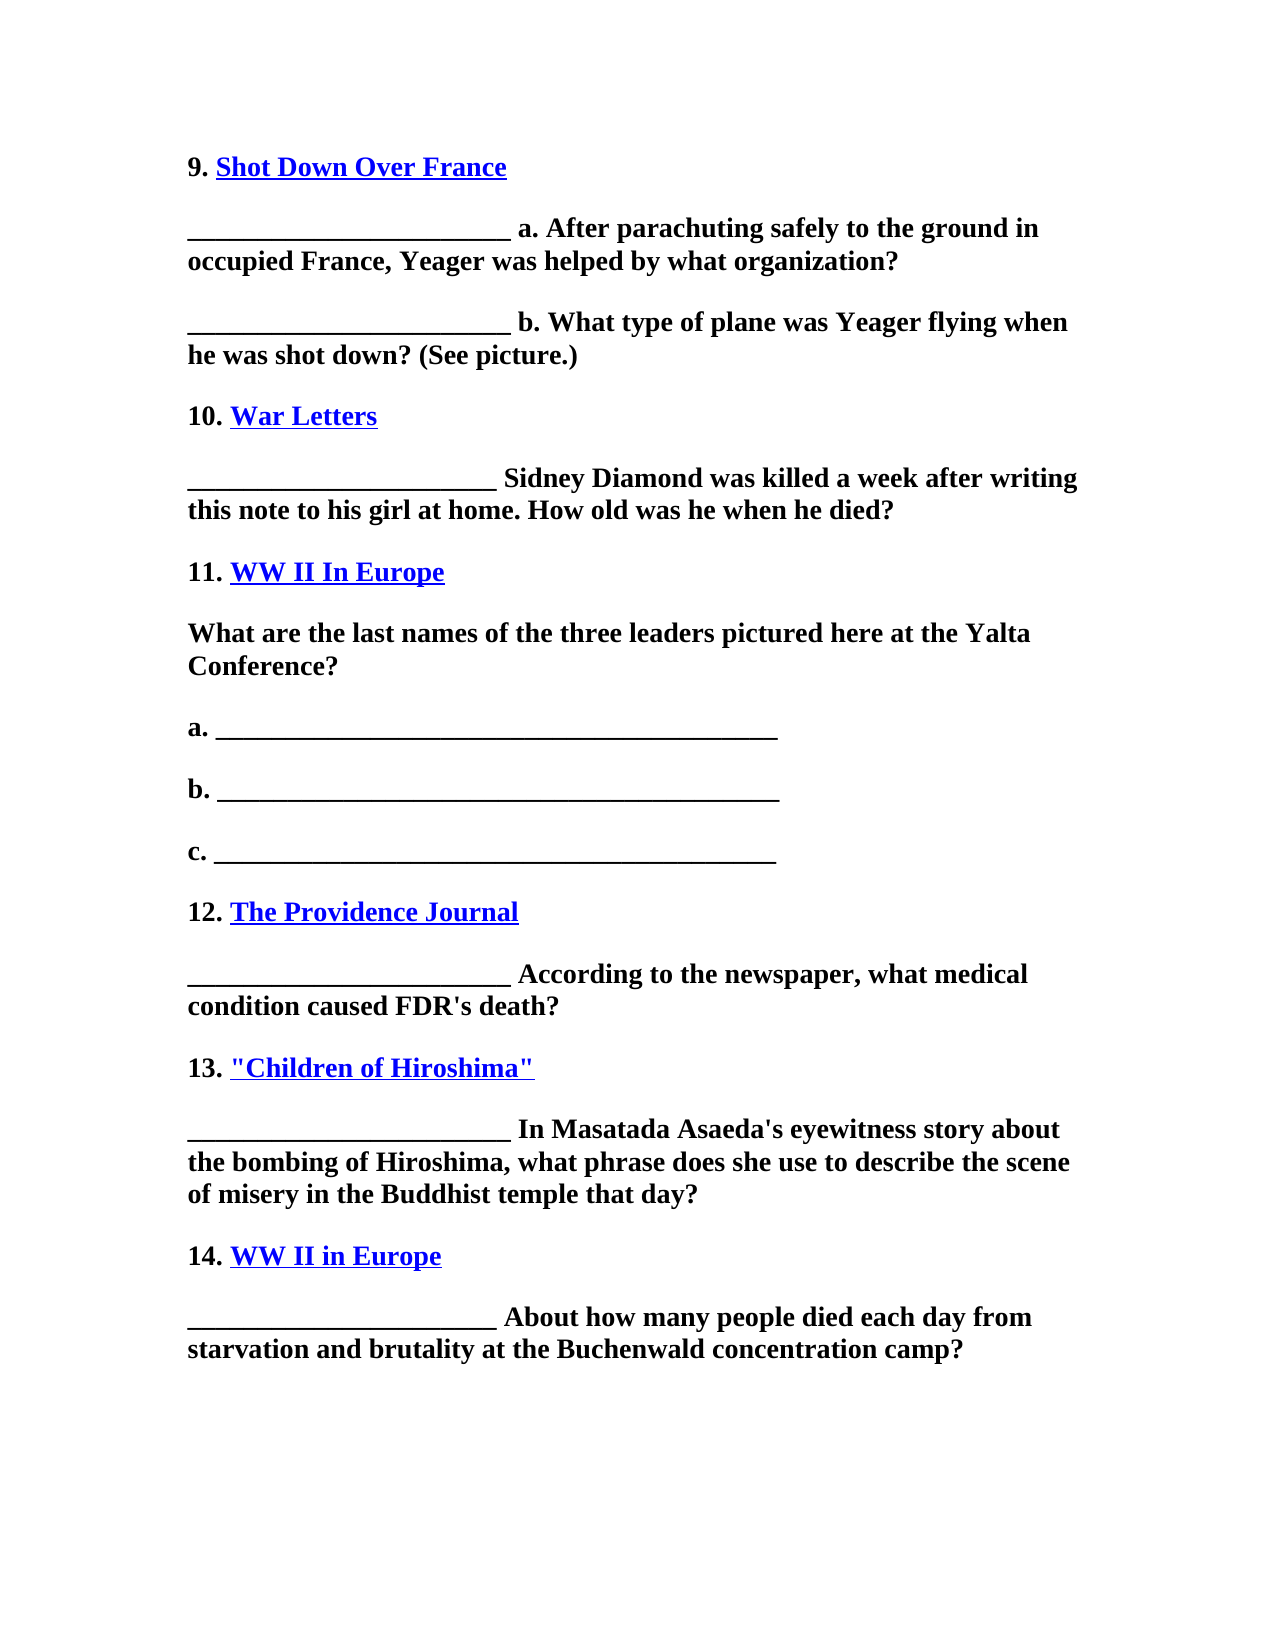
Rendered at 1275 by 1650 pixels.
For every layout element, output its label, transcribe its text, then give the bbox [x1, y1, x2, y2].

text _______________________ According to the newspaper, what medical condition caused FDR's death? [187, 957, 1087, 1022]
text 13. "Children of Hiroshima" [187, 1051, 1087, 1083]
text 9. Shot Down Over France [187, 150, 1087, 182]
text What are the last names of the three leaders pictured here at the Conference? [187, 617, 1087, 681]
text c. ________________________________________ [187, 834, 1087, 866]
text _______________________ a. After parachuting safely to the ground in occupied , Yeager was helped by what organization? [187, 212, 1087, 276]
text b. ________________________________________ [187, 772, 1087, 804]
text ______________________ Sidney Diamond was killed a week after writing this note to his girl at home. How old was he when he died? [187, 461, 1087, 526]
text 11. WW II In Europe [187, 555, 1087, 587]
text _______________________ b. What type of plane was Yeager flying when he was shot down? (See picture.) [187, 306, 1087, 370]
text _______________________ In Masatada Asaeda's eyewitness story about the bombing of , what phrase does she use to describe the scene of misery in the Buddhist temple that day? [187, 1112, 1087, 1209]
text 10. War Letters [187, 399, 1087, 432]
text a. ________________________________________ [187, 711, 1087, 743]
text ______________________ About how many people died each day from starvation and brutality at the concentration camp? [187, 1300, 1087, 1365]
text 12. The Providence Journal [187, 895, 1087, 928]
text 14. WW II in Europe [187, 1239, 1087, 1271]
